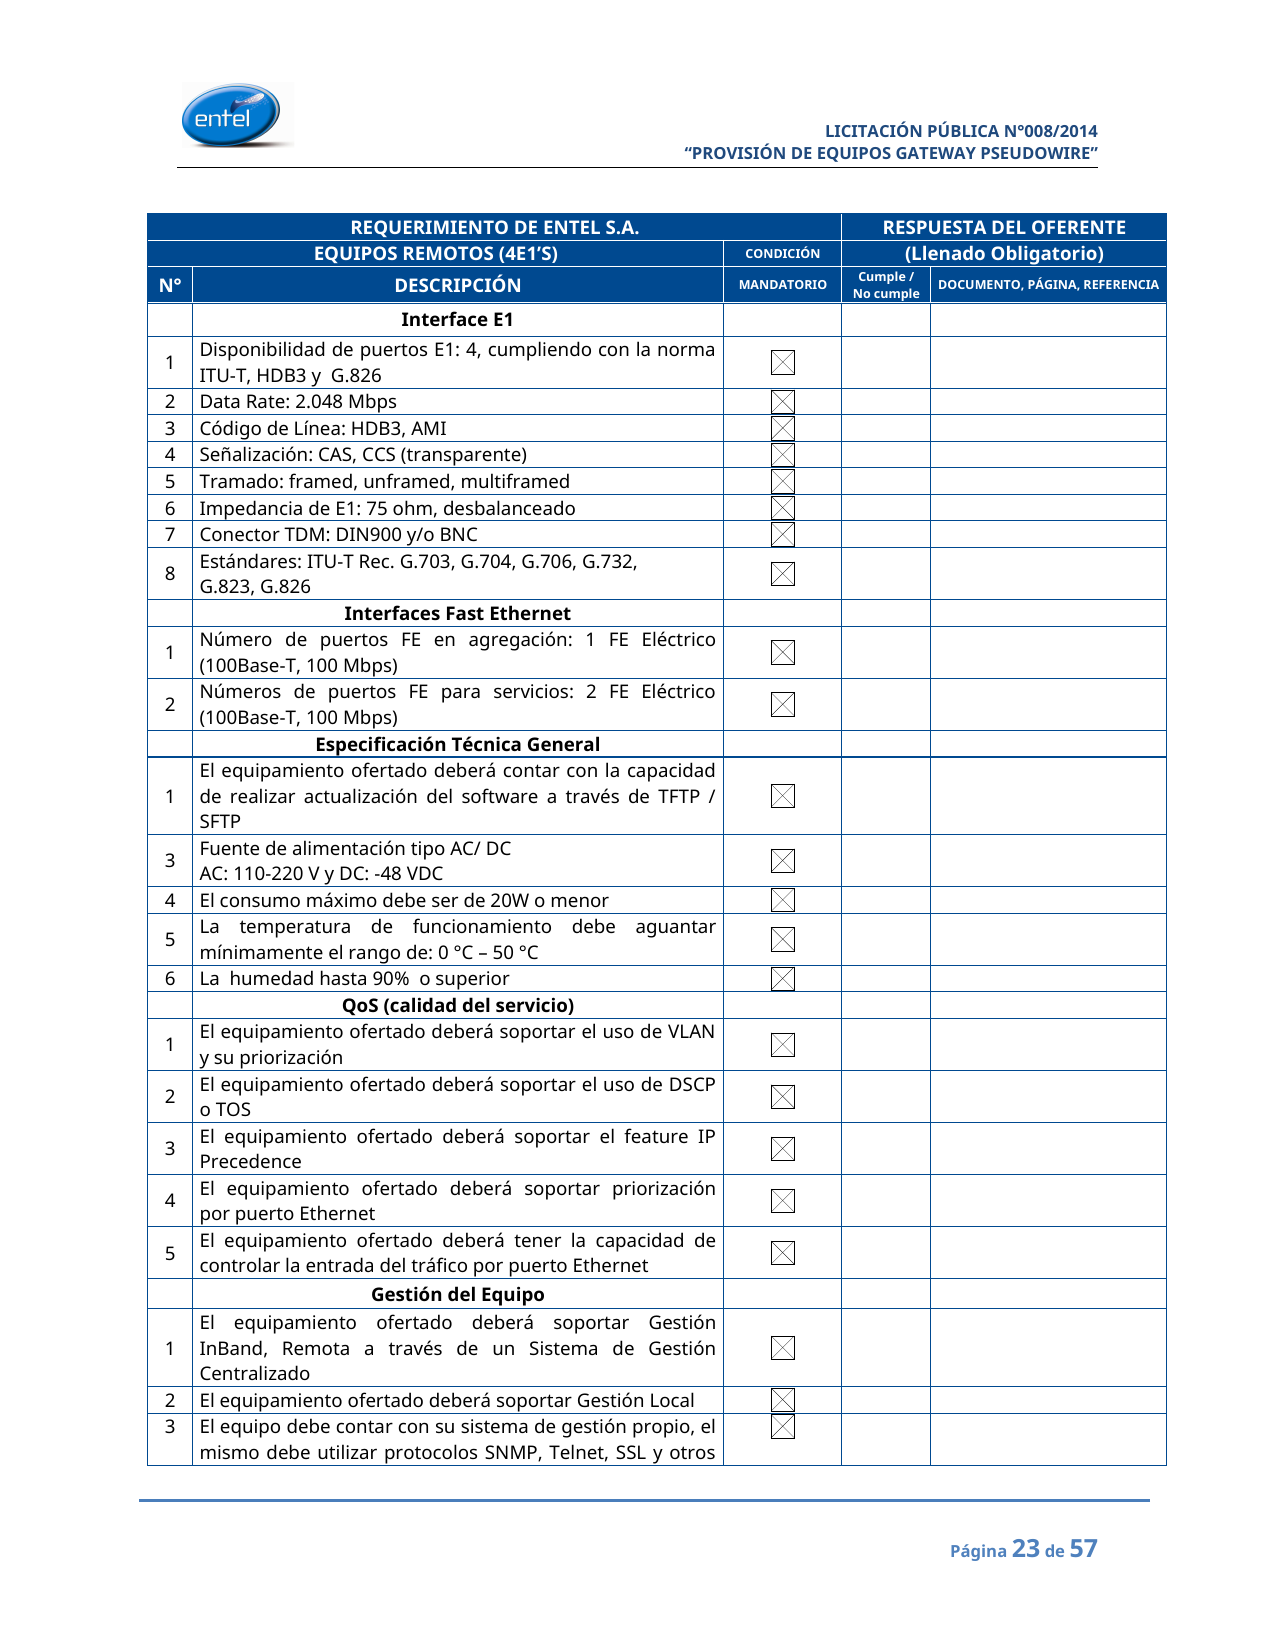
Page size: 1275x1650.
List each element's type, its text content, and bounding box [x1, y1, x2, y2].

table_cell [724, 1071, 841, 1122]
table_cell [772, 499, 781, 517]
table_cell Número de puertos FE en agregación: 1 FE Eléctrico (100Base-T, 100 Mbps) [193, 627, 723, 678]
table_cell [772, 1391, 781, 1409]
table_cell 7 [148, 521, 192, 547]
table_cell Estándares: ITU-T Rec. G.703, G.704, G.706, G.732, G.823, G.826 [193, 548, 723, 599]
table_cell [772, 969, 781, 987]
table_cell [931, 1387, 1166, 1412]
table_cell [842, 1387, 930, 1412]
table_cell [931, 389, 1166, 414]
table_cell [842, 627, 930, 678]
table_cell [724, 679, 841, 730]
table_cell [724, 1414, 841, 1464]
table_cell [842, 337, 930, 388]
table_cell [931, 679, 1166, 730]
table_cell 1 [148, 1019, 192, 1070]
table_cell [724, 415, 841, 441]
table_cell 1 [148, 1309, 192, 1386]
table_cell [724, 758, 841, 834]
table_cell [773, 456, 793, 466]
table_cell [784, 1390, 794, 1409]
table_cell [931, 1123, 1166, 1174]
table_cell EQUIPOS REMOTOS (4E1’S) [148, 241, 723, 266]
table_cell [842, 1175, 930, 1226]
table_cell [931, 966, 1166, 991]
table_cell [842, 468, 930, 494]
table_cell Interface E1 [193, 304, 723, 336]
table_cell [724, 468, 841, 494]
table_cell [931, 1019, 1166, 1070]
table_cell [724, 914, 841, 965]
table_cell 2 [148, 1071, 192, 1122]
table_cell Disponibilidad de puertos E1: 4, cumpliendo con la norma ITU-T, HDB3 y G.826 [193, 337, 723, 388]
table_cell [795, 389, 841, 414]
table_cell [931, 835, 1166, 886]
table_cell Números de puertos FE para servicios: 2 FE Eléctrico (100Base-T, 100 Mbps) [193, 679, 723, 730]
table_cell [931, 887, 1166, 913]
table_cell [148, 304, 192, 336]
table_cell QoS (calidad del servicio) [193, 992, 723, 1018]
table_cell [931, 468, 1166, 494]
table_cell [724, 966, 771, 991]
table_cell [724, 1123, 841, 1174]
table_cell [784, 969, 794, 988]
table_cell El equipamiento ofertado deberá soportar Gestión Local [193, 1387, 723, 1412]
table_cell [724, 337, 841, 388]
table_cell [931, 758, 1166, 834]
table_cell [795, 966, 841, 991]
table_cell 2 [148, 679, 192, 730]
table_cell [842, 966, 930, 991]
table_cell El equipamiento ofertado deberá soportar priorización por puerto Ethernet [193, 1175, 723, 1226]
table_cell [842, 521, 930, 547]
table_cell Señalización: CAS, CCS (transparente) [193, 442, 723, 467]
table_cell [724, 495, 771, 520]
table_cell [842, 731, 930, 756]
table_cell [842, 758, 930, 834]
table_cell [774, 391, 791, 400]
table_cell [795, 495, 841, 520]
table_cell [774, 444, 792, 453]
table_cell Especificación Técnica General [193, 731, 723, 756]
table_cell [773, 509, 792, 519]
picture [182, 82, 295, 148]
table_cell [842, 992, 930, 1018]
table_cell [931, 1227, 1166, 1278]
table_cell [148, 992, 192, 1018]
table_cell [724, 1387, 771, 1412]
table_cell [931, 731, 1166, 756]
table_cell [724, 600, 841, 626]
table_cell [931, 1279, 1166, 1308]
table_cell La humedad hasta 90% o superior [193, 966, 723, 991]
table_cell [931, 415, 1166, 441]
table_cell [772, 392, 781, 410]
table_cell [842, 1071, 930, 1122]
table_cell [842, 1123, 930, 1174]
table_cell MANDATORIO [724, 267, 841, 302]
table_cell El consumo máximo debe ser de 20W o menor [193, 887, 723, 913]
table_cell Cumple / No cumple [842, 267, 930, 302]
table_cell El equipamiento ofertado deberá soportar Gestión InBand, Remota a través de un Sistema de Gestión Centralizado [193, 1309, 723, 1386]
table_cell [774, 968, 791, 977]
table_cell [773, 980, 793, 990]
table_cell [842, 304, 930, 336]
table_cell Tramado: framed, unframed, multiframed [193, 468, 723, 494]
table_cell [772, 445, 782, 464]
table_cell N° [148, 267, 192, 302]
table_cell [724, 835, 841, 886]
table_cell El equipamiento ofertado deberá tener la capacidad de controlar la entrada del tráfico por puerto Ethernet [193, 1227, 723, 1278]
table_cell 4 [148, 442, 192, 467]
table_cell 4 [148, 887, 192, 913]
table_cell [842, 914, 930, 965]
table_cell Interfaces Fast Ethernet [193, 600, 723, 626]
table_cell [773, 1401, 792, 1411]
table_cell [774, 497, 792, 506]
table_cell [842, 1019, 930, 1070]
table_cell 6 [148, 495, 192, 520]
table_cell [931, 337, 1166, 388]
table_cell [724, 627, 841, 678]
table_cell 1 [148, 627, 192, 678]
table_cell 3 [148, 415, 192, 441]
table_cell [931, 1175, 1166, 1226]
table_cell [842, 495, 930, 520]
table_cell El equipamiento ofertado deberá soportar el uso de VLAN y su priorización [193, 1019, 723, 1070]
table_cell [724, 442, 771, 467]
table_cell Código de Línea: HDB3, AMI [193, 415, 723, 441]
table_cell [842, 548, 930, 599]
table_cell [148, 1279, 192, 1308]
table_cell DESCRIPCIÓN [193, 267, 723, 302]
table_cell [784, 445, 794, 464]
table_cell 4 [148, 1175, 192, 1226]
table_cell [724, 731, 841, 756]
table_cell [724, 304, 841, 336]
table_cell [724, 1175, 841, 1226]
table_cell Impedancia de E1: 75 ohm, desbalanceado [193, 495, 723, 520]
table_cell [724, 1227, 841, 1278]
table_cell [842, 835, 930, 886]
table_cell 5 [148, 468, 192, 494]
table_header REQUERIMIENTO DE ENTEL S.A. [148, 214, 841, 240]
table_cell [148, 731, 192, 756]
table_cell CONDICIÓN [724, 241, 841, 266]
table_cell [931, 992, 1166, 1018]
table_cell [931, 1414, 1166, 1464]
table_cell DOCUMENTO, PÁGINA, REFERENCIA [931, 267, 1166, 302]
table_cell La temperatura de funcionamiento debe aguantar mínimamente el rango de: 0 °C – 50 °C [193, 914, 723, 965]
table_cell [724, 389, 771, 414]
table_header RESPUESTA DEL OFERENTE [842, 214, 1166, 240]
table_cell [931, 914, 1166, 965]
table_cell 3 [148, 835, 192, 886]
table_cell [931, 1309, 1166, 1386]
table_cell [774, 1389, 792, 1398]
table_cell [784, 392, 794, 411]
table_cell 5 [148, 914, 192, 965]
table_cell 3 [148, 1414, 192, 1464]
table_cell [931, 442, 1166, 467]
table_cell [784, 498, 794, 517]
table_cell [931, 521, 1166, 547]
table_cell [842, 389, 930, 414]
table_cell (Llenado Obligatorio) [842, 241, 1166, 266]
table_cell [842, 1227, 930, 1278]
table_cell El equipamiento ofertado deberá soportar el feature IP Precedence [193, 1123, 723, 1174]
table_cell [842, 1279, 930, 1308]
table_cell [931, 548, 1166, 599]
table_cell Fuente de alimentación tipo AC/ DC AC: 110-220 V y DC: -48 VDC [193, 835, 723, 886]
table_cell Data Rate: 2.048 Mbps [193, 389, 723, 414]
table_cell El equipamiento ofertado deberá contar con la capacidad de realizar actualización del software a través de TFTP / SFTP [193, 758, 723, 834]
table_cell [795, 1387, 841, 1412]
table_cell 1 [148, 758, 192, 834]
table_cell [931, 304, 1166, 336]
table_cell 2 [148, 389, 192, 414]
table_cell [931, 495, 1166, 520]
table_cell [724, 887, 841, 913]
table_cell [842, 887, 930, 913]
table_cell [842, 442, 930, 467]
table_cell [842, 679, 930, 730]
table_cell [148, 600, 192, 626]
table_cell [724, 521, 841, 547]
table_cell [724, 992, 841, 1018]
table_cell [931, 627, 1166, 678]
table_cell 5 [148, 1227, 192, 1278]
table_cell [724, 548, 841, 599]
table_cell El equipamiento ofertado deberá soportar el uso de DSCP o TOS [193, 1071, 723, 1122]
table_cell Conector TDM: DIN900 y/o BNC [193, 521, 723, 547]
table_cell [931, 1071, 1166, 1122]
table_cell [842, 1309, 930, 1386]
table_cell [724, 1279, 841, 1308]
table_cell [842, 415, 930, 441]
table_cell Gestión del Equipo [193, 1279, 723, 1308]
table_cell [773, 403, 793, 413]
table_cell 6 [148, 966, 192, 991]
table_cell [795, 442, 841, 467]
table_cell [842, 1414, 930, 1464]
table_cell 2 [148, 1387, 192, 1412]
table_cell 3 [148, 1123, 192, 1174]
table_cell [842, 600, 930, 626]
table_cell 1 [148, 337, 192, 388]
table_cell 8 [148, 548, 192, 599]
table_cell [931, 600, 1166, 626]
table_cell [724, 1309, 841, 1386]
table_cell [724, 1019, 841, 1070]
